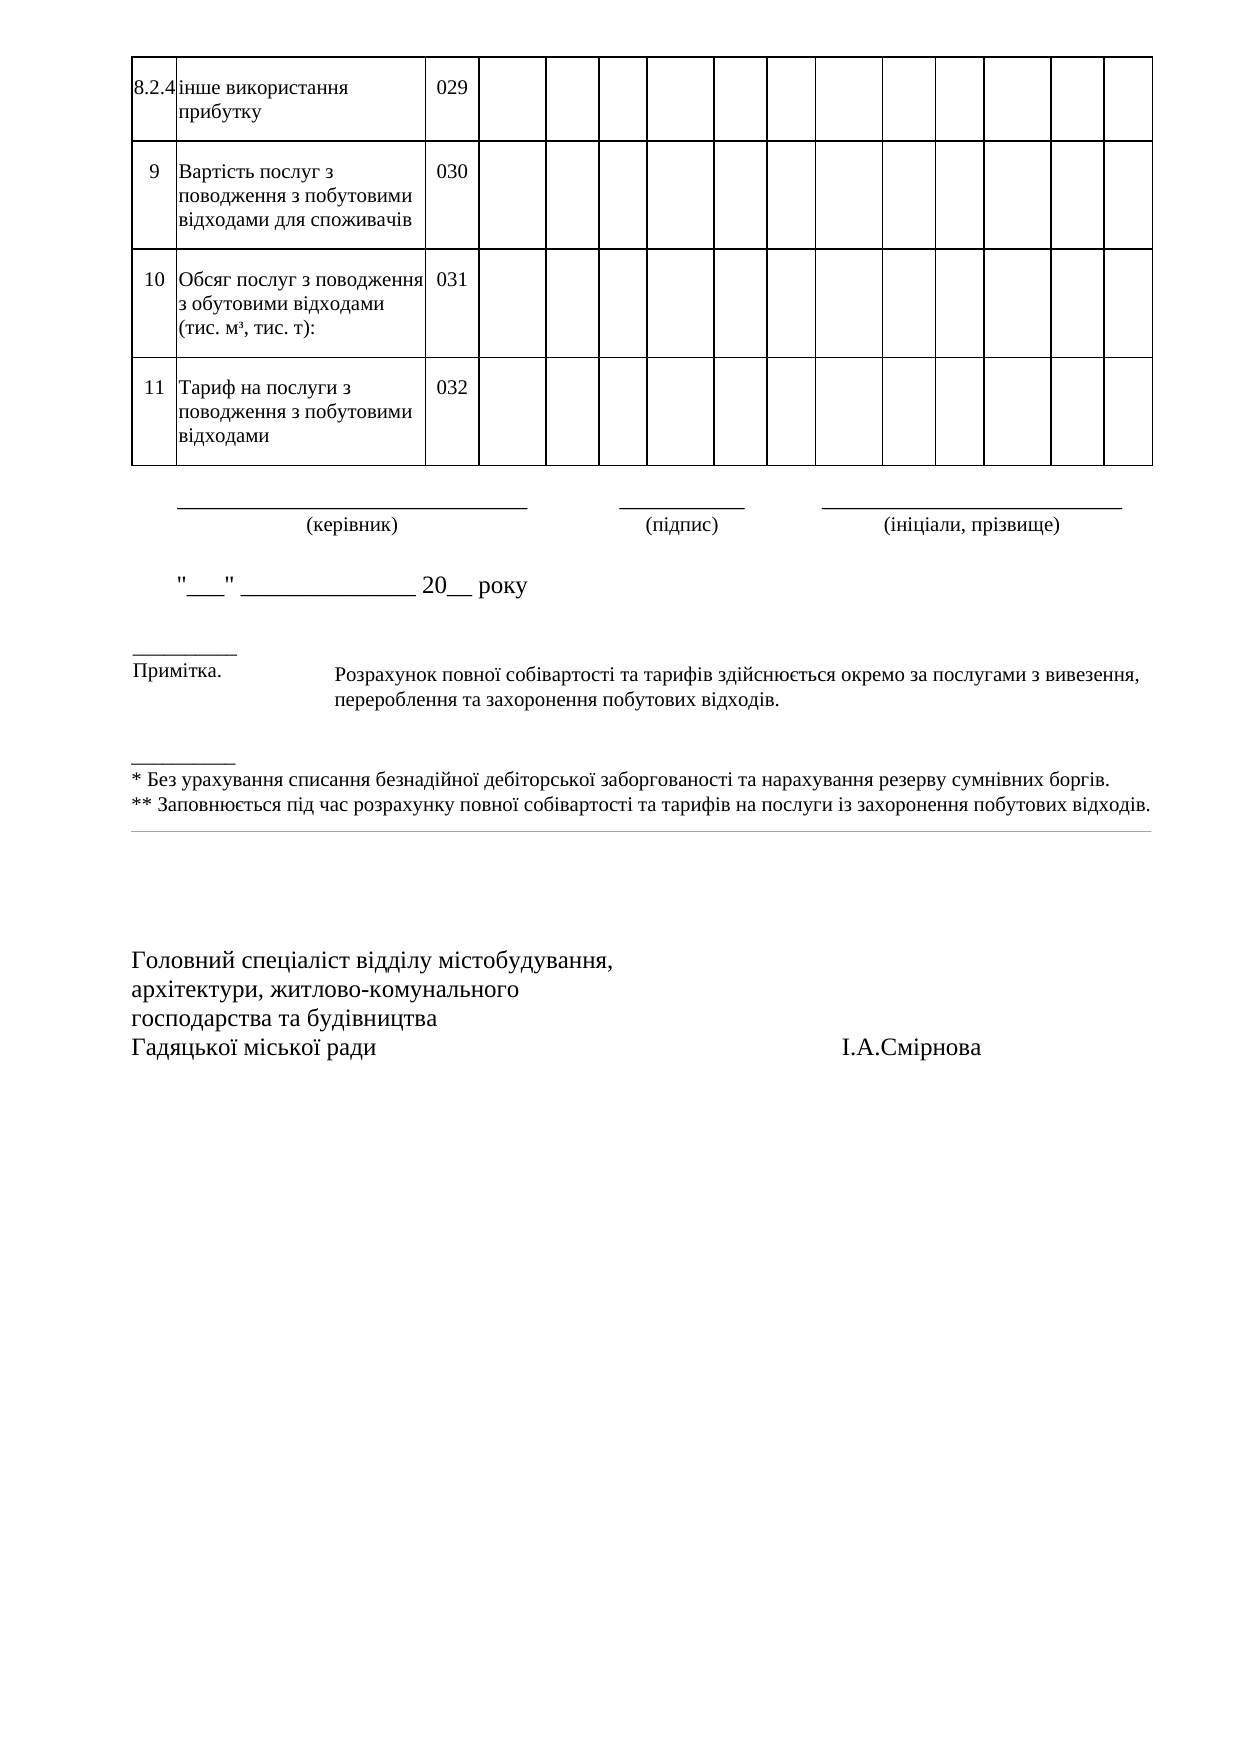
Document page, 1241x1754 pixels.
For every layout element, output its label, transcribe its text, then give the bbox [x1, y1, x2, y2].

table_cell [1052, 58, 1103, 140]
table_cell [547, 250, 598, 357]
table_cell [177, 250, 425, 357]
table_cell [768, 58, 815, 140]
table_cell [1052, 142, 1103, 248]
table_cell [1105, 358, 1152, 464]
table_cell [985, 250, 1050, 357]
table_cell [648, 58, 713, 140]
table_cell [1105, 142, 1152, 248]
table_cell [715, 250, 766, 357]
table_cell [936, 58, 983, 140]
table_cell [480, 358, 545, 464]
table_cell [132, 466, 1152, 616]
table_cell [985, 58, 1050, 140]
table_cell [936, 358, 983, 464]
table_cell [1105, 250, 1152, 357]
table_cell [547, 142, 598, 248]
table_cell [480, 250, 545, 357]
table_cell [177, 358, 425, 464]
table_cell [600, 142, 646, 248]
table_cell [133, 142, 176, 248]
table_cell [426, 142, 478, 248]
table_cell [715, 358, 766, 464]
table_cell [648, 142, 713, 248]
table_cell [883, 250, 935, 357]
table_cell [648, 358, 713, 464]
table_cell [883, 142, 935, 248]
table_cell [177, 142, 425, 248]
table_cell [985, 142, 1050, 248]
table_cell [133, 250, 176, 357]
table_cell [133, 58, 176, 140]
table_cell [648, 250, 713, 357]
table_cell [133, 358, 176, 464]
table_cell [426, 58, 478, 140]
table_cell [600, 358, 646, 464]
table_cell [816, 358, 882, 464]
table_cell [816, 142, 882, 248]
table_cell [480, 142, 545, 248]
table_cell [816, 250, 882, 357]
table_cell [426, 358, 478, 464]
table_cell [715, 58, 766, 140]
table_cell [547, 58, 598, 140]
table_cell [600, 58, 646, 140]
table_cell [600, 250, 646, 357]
text __________ * Без урахування списання безнадійної дебіторської заборгованості та нарахування резерву сумнівних боргів. ** Заповнюється під час розрахунку повної собівартості та тарифів на послуги із захоронення побутових відходів. [131, 743, 1152, 816]
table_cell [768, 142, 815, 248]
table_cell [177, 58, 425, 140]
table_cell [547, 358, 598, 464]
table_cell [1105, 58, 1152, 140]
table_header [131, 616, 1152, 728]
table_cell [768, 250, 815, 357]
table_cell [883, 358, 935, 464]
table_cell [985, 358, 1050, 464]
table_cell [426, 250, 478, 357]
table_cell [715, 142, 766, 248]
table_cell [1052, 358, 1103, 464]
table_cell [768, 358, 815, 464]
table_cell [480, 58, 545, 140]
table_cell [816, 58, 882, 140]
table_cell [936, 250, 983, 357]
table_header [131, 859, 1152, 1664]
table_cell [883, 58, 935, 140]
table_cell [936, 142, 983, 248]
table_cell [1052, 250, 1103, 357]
